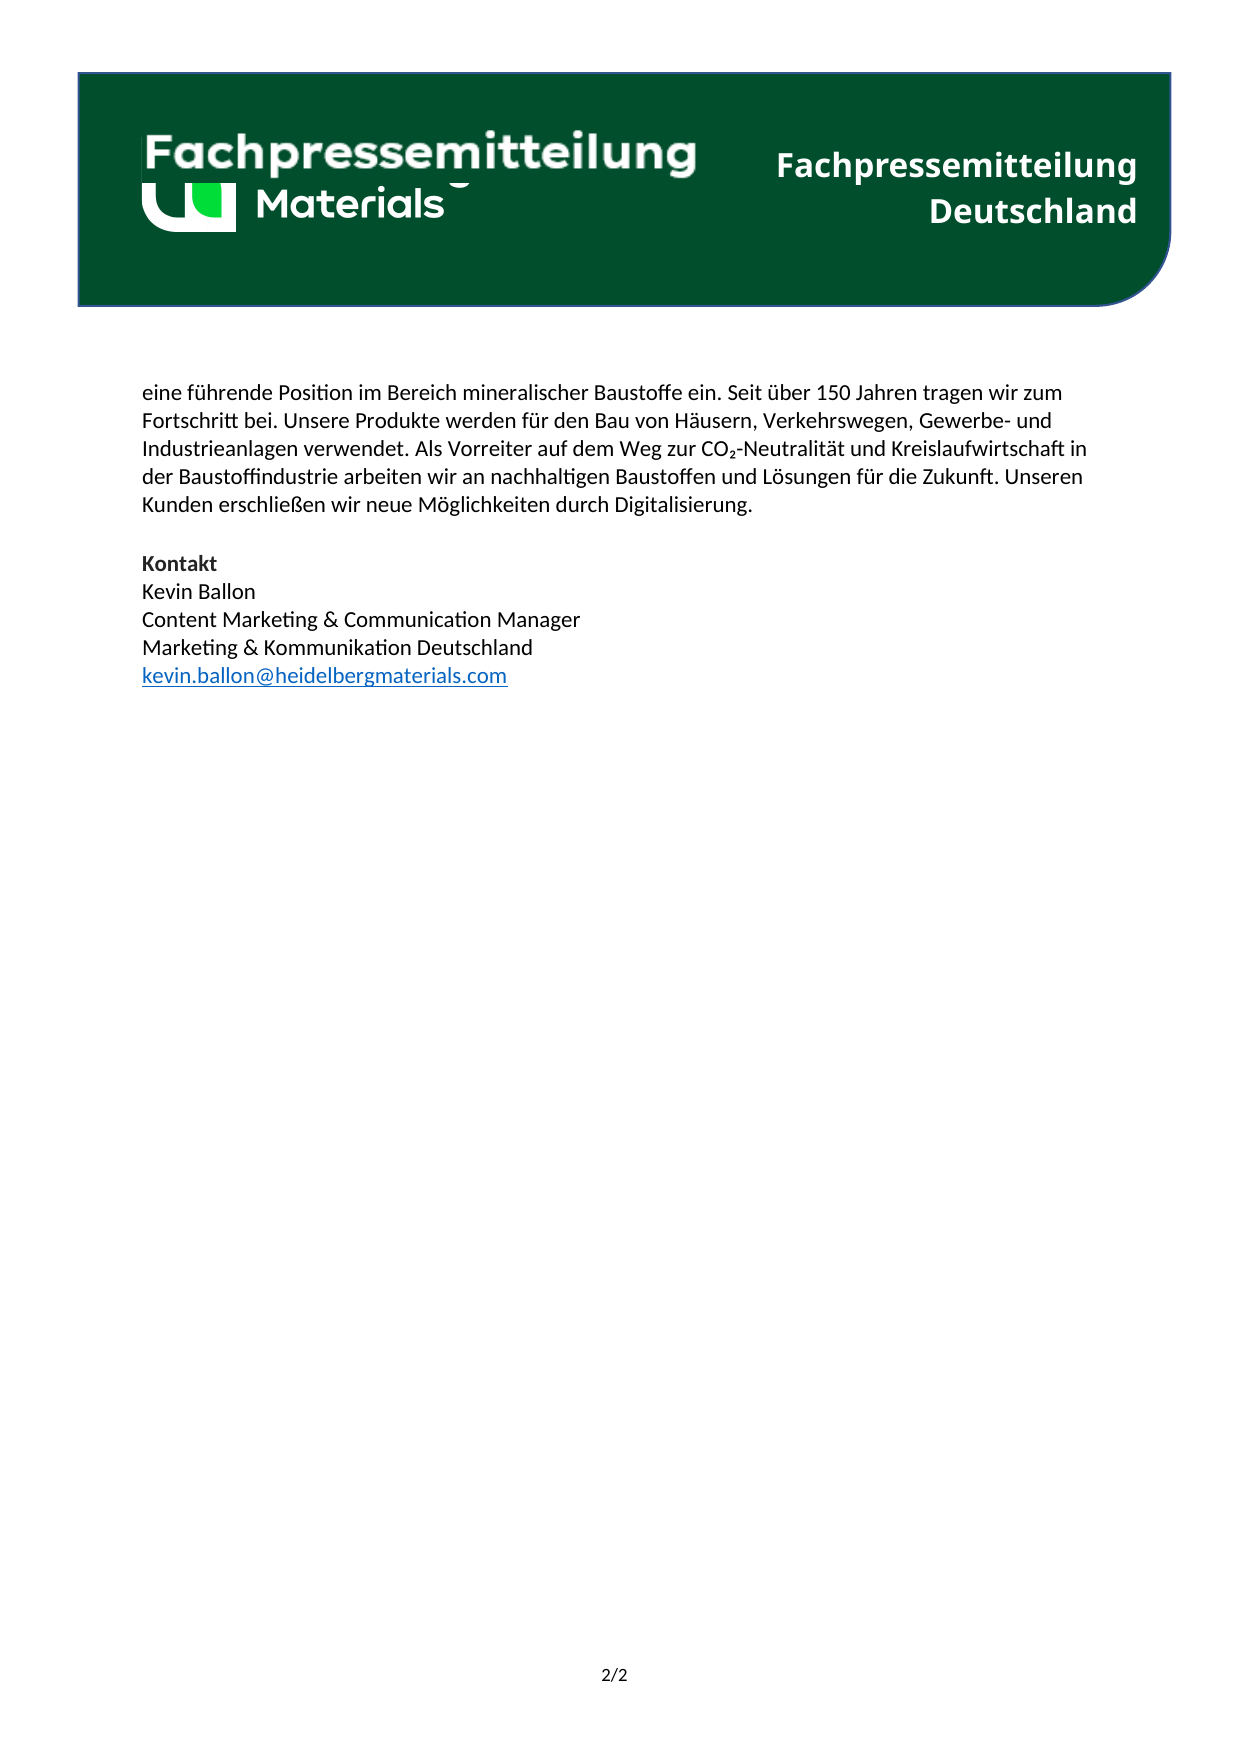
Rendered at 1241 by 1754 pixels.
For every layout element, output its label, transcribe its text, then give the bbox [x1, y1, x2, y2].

text Content Marketing & Communication Manager [142, 605, 1098, 633]
text kevin.ballon@heidelbergmaterials.com [142, 661, 1098, 689]
text Marketing & Kommunikation Deutschland [142, 633, 1098, 661]
text Kontakt [142, 549, 1098, 577]
text Kevin Ballon [142, 577, 1098, 605]
picture [141, 130, 705, 232]
